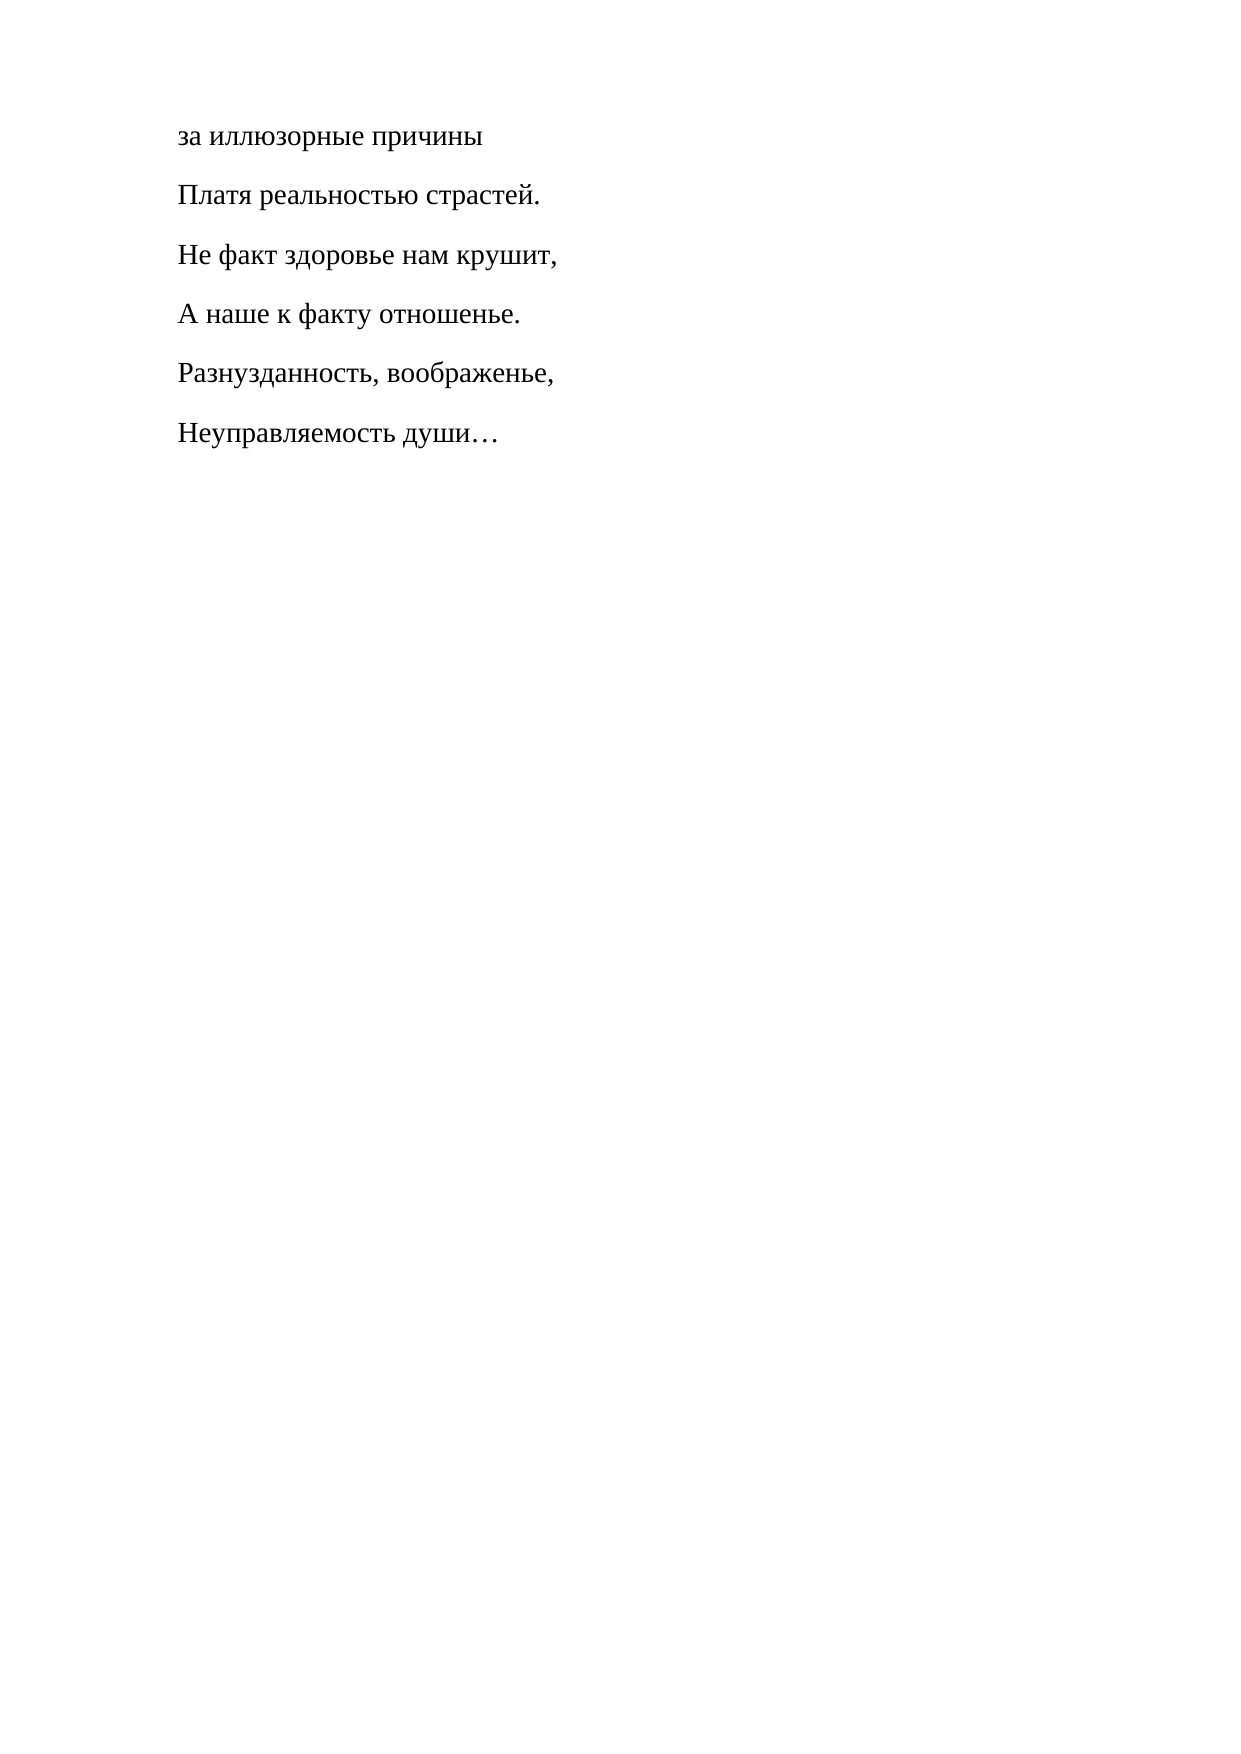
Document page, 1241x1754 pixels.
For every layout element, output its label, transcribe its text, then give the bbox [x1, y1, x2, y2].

text Платя реальностью страстей. [177, 177, 1152, 211]
text Разнузданность, воображенье, [177, 356, 1152, 389]
text Не факт здоровье нам крушит, [177, 237, 1152, 270]
text Неуправляемость души… [177, 415, 1152, 448]
text за иллюзорные причины [177, 118, 1152, 152]
text А наше к факту отношенье. [177, 296, 1152, 330]
